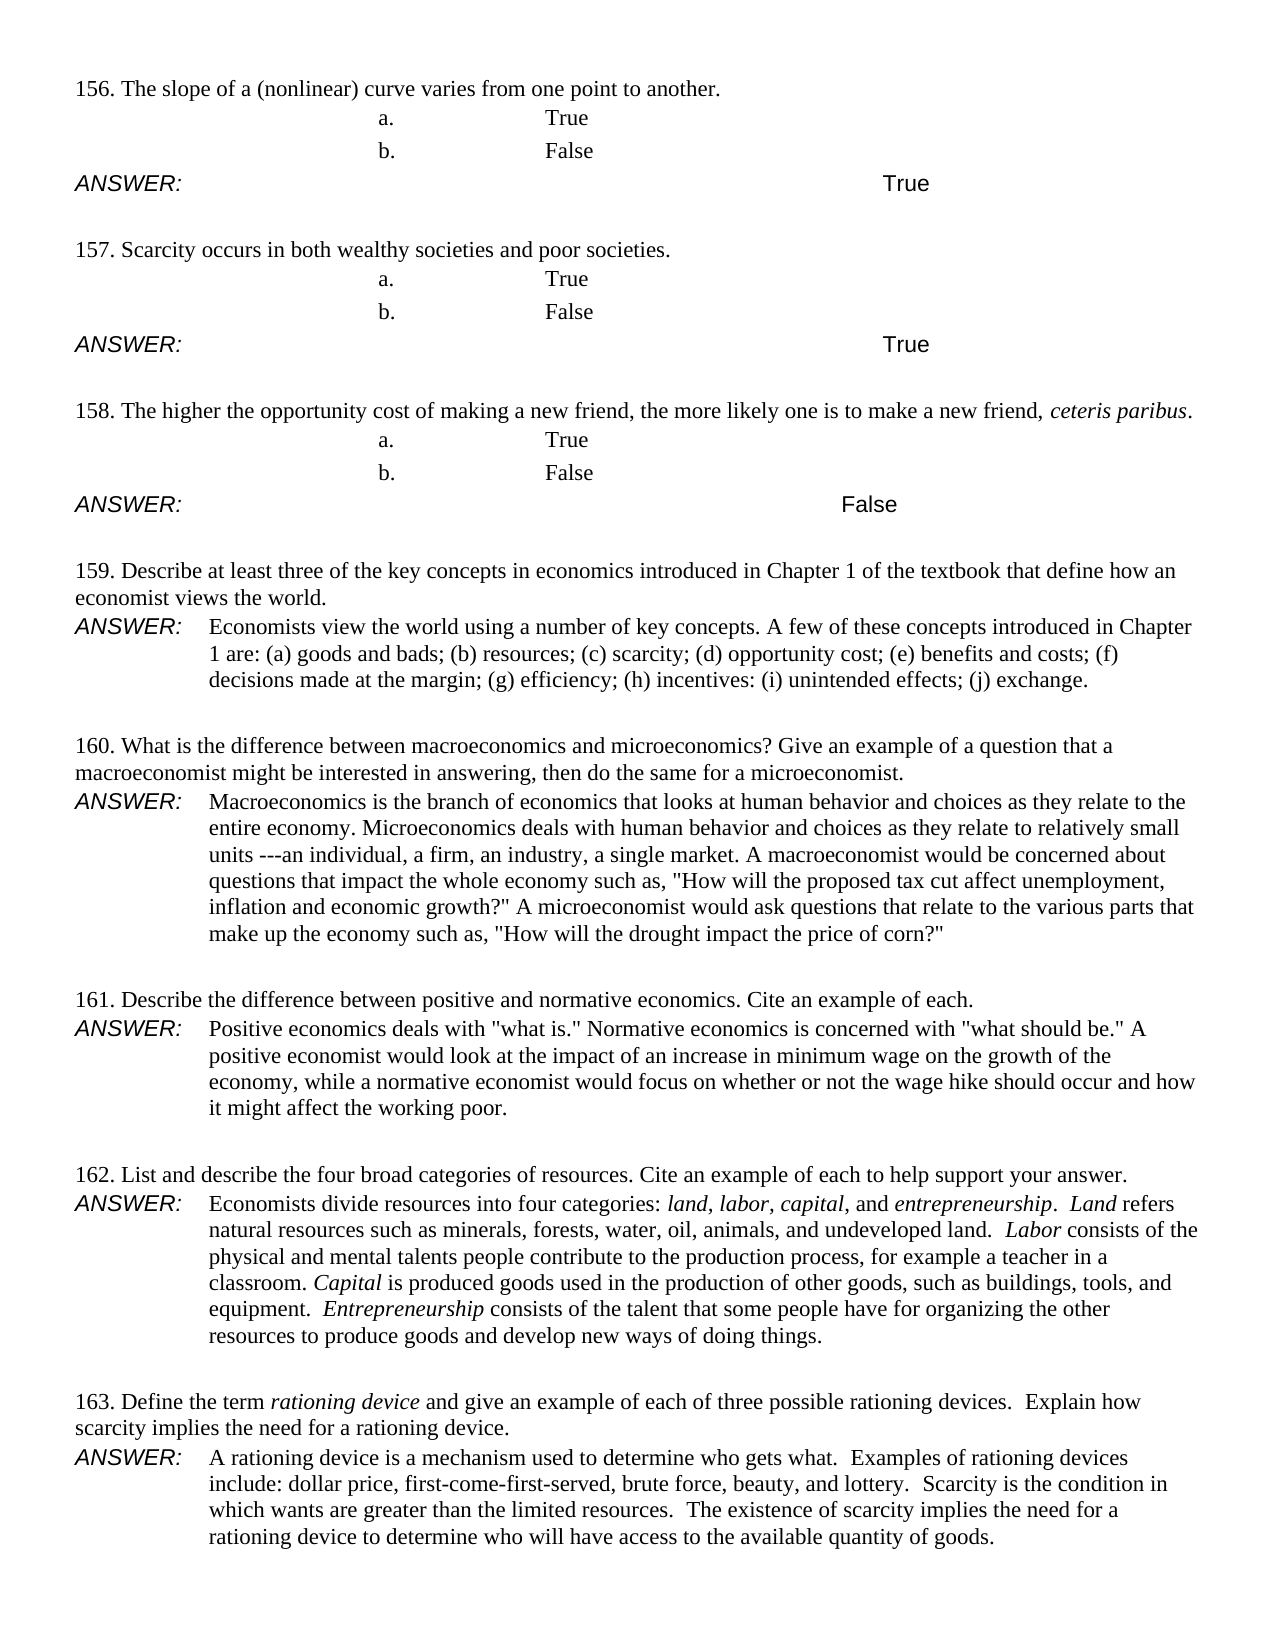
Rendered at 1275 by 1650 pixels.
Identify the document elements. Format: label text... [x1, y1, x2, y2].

table_header 158. The higher the opportunity cost of making a new friend, the more likely one is to make a new friend, ​ceteris paribus​. [75, 423, 1200, 521]
table_header 157. Scarcity occurs in both wealthy societies and poor societies. [75, 262, 1200, 360]
table_header 156. The slope of a (nonlinear) curve varies from one point to another. [75, 101, 1200, 199]
table_header 161. Describe the difference between positive and normative economics. Cite an example of each. [75, 1012, 1200, 1124]
table_header 160. What is the difference between macroeconomics and microeconomics? Give an example of a question that a macroeconomist might be interested in answering, then do the same for a microeconomist. [75, 785, 1200, 949]
table_header 162. List and describe the four broad categories of resources. Cite an example of each to help support your answer. [75, 1187, 1200, 1351]
table_header 159. Describe at least three of the key concepts in economics introduced in Chapter 1 of the textbook that define how an economist views the world. [75, 610, 1200, 696]
table_header 163. Define the term rationing device and give an example of each of three possible rationing devices. Explain how scarcity implies the need for a rationing device. [75, 1441, 1200, 1552]
